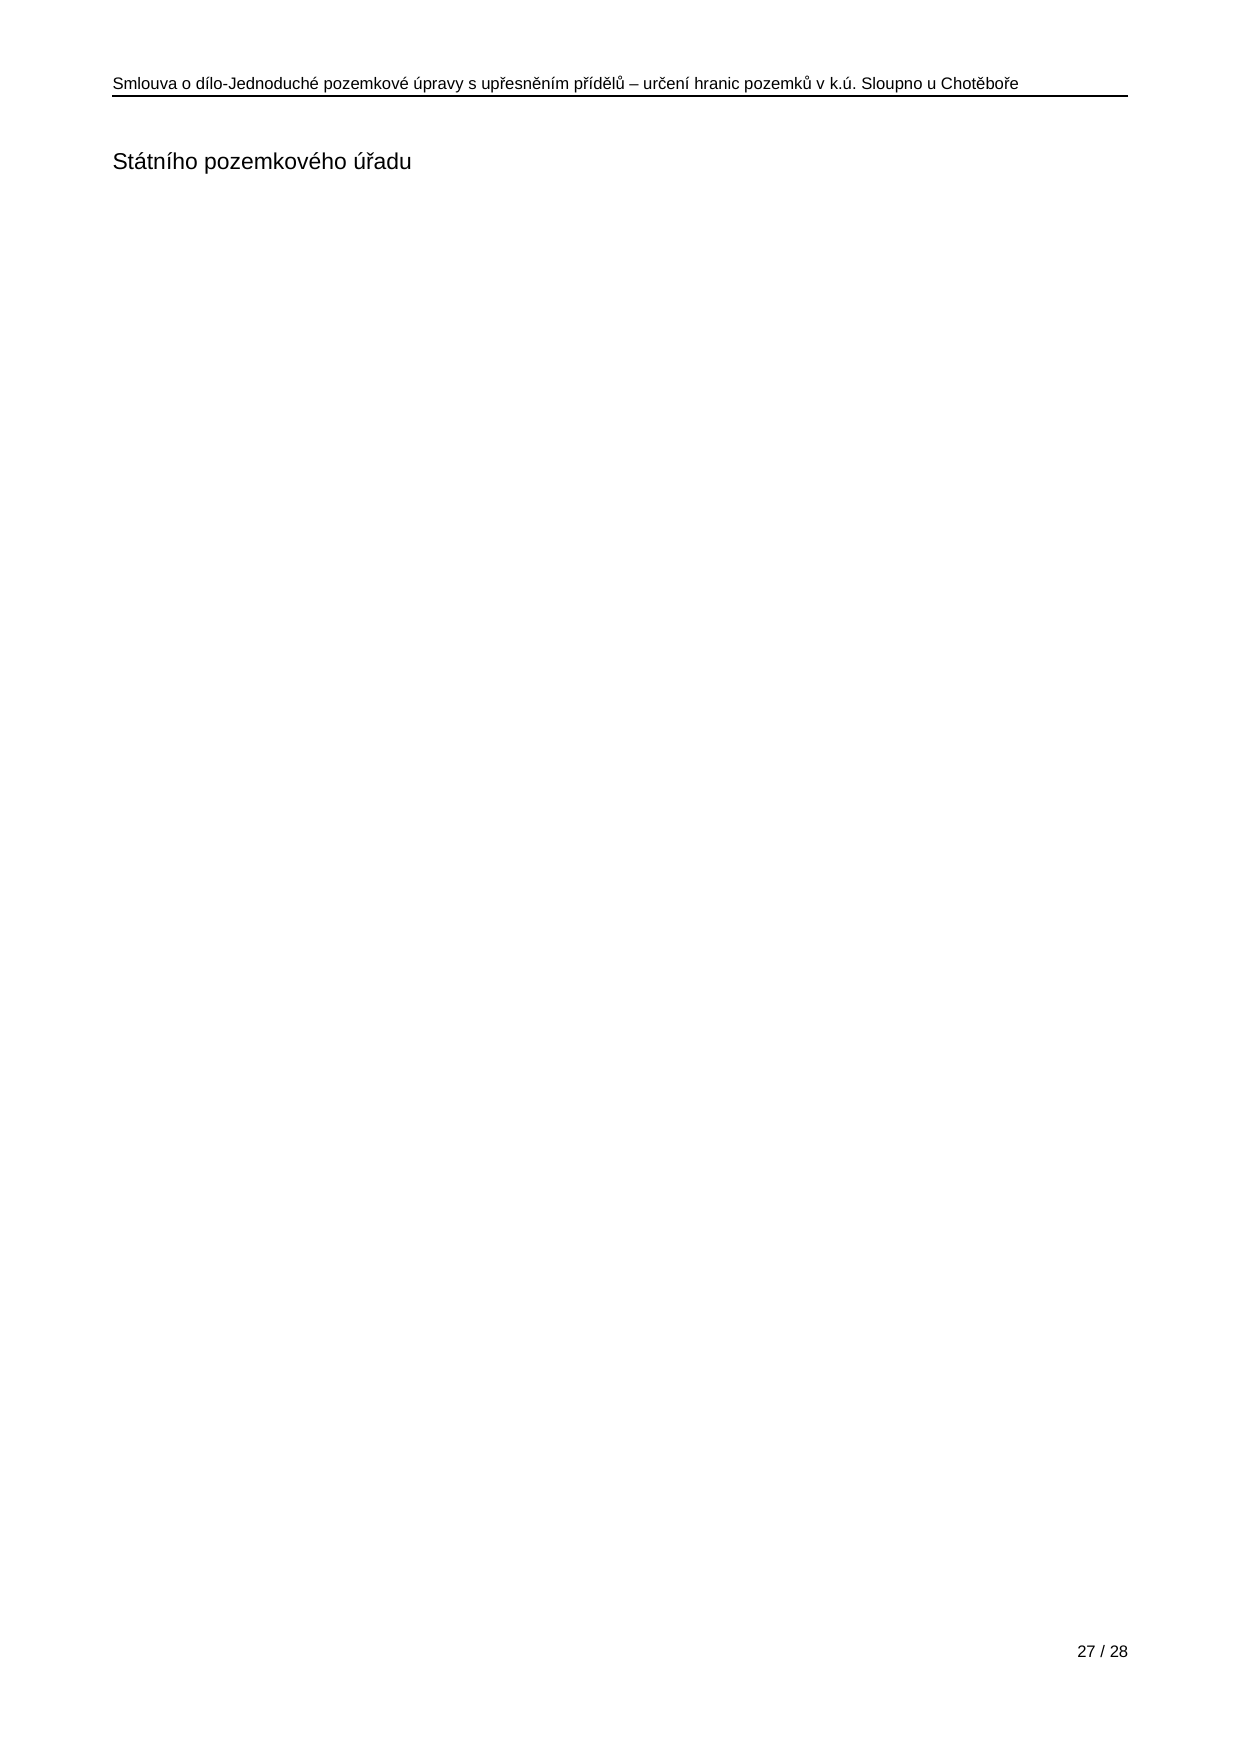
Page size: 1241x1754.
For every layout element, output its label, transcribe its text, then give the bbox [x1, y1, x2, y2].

text Státního pozemkového úřadu [112, 148, 1128, 174]
